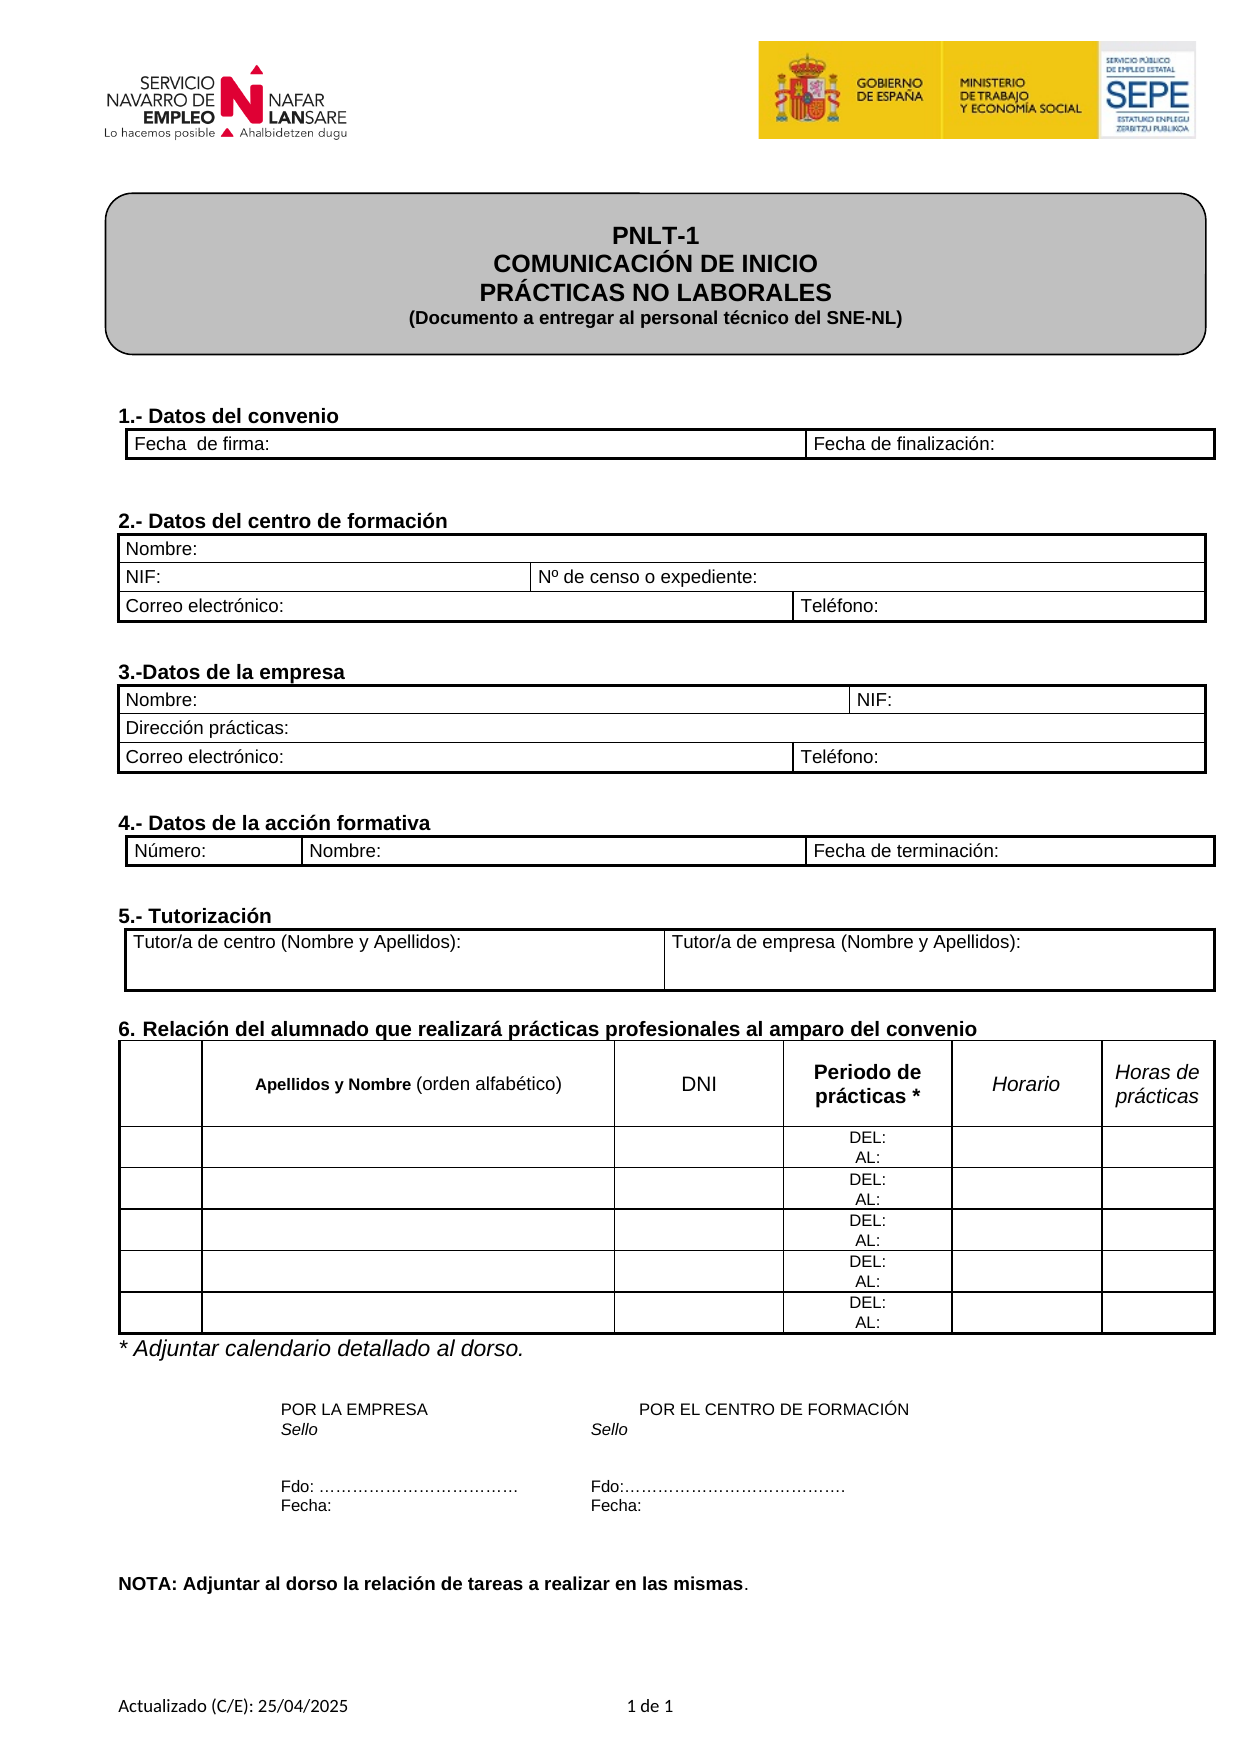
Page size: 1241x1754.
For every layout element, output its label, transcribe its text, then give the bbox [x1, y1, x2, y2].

table_header Tutor/a de centro (Nombre y Apellidos): [127, 931, 664, 989]
text NOTA: Adjuntar al dorso la relación de tareas a realizar en las mismas. [118, 1573, 1122, 1594]
table_cell [121, 1168, 201, 1208]
table_header Número: [128, 838, 301, 864]
table_cell DEL: AL: [784, 1168, 951, 1208]
table_cell DEL: AL: [784, 1127, 951, 1167]
text 4.- Datos de la acción formativa [118, 811, 1122, 835]
table_cell [203, 1127, 614, 1167]
table_cell Correo electrónico: [120, 592, 792, 620]
table_header Nombre: [303, 838, 805, 864]
text * Adjuntar calendario detallado al dorso. [118, 1335, 1122, 1362]
table_cell DEL: AL: [784, 1210, 951, 1249]
text POR LA EMPRESA POR EL CENTRO DE FORMACIÓN [281, 1400, 1122, 1419]
table_cell [615, 1210, 783, 1249]
table_cell Correo electrónico: [120, 743, 792, 771]
table_header Horas de prácticas [1103, 1041, 1213, 1126]
text 5.- Tutorización [118, 904, 1122, 928]
table_header Horario [953, 1041, 1101, 1126]
table_cell DEL: AL: [784, 1293, 951, 1332]
text Sello Sello [281, 1419, 1122, 1438]
text Fecha: Fecha: [281, 1496, 1122, 1515]
table_cell Teléfono: [794, 743, 1204, 771]
table_cell [1103, 1168, 1213, 1208]
text Fdo: ……………………………… Fdo:…………………………………. [281, 1477, 1122, 1496]
table_cell Nº de censo o expediente: [531, 563, 1204, 591]
table_header Periodo de prácticas * [784, 1041, 951, 1126]
table_cell [203, 1293, 614, 1332]
picture [758, 41, 1197, 139]
table_cell [203, 1210, 614, 1249]
table_cell [121, 1251, 201, 1291]
table_cell [1103, 1127, 1213, 1167]
table_header Fecha de finalización: [807, 431, 1213, 457]
table_cell [953, 1251, 1101, 1291]
picture [81, 41, 369, 164]
table_header Nombre: [120, 536, 1204, 562]
text 6. Relación del alumnado que realizará prácticas profesionales al amparo del convenio [118, 1016, 1122, 1040]
table_cell [1103, 1251, 1213, 1291]
table_cell NIF: [120, 563, 530, 591]
table_header DNI [615, 1041, 783, 1126]
table_header NIF: [850, 687, 1204, 713]
table_header Fecha de firma: [128, 431, 805, 457]
table_cell [615, 1168, 783, 1208]
table_cell [1103, 1293, 1213, 1332]
table_cell [203, 1251, 614, 1291]
table_header Apellidos y Nombre (orden alfabético) [203, 1041, 614, 1126]
table_header Nombre: [120, 687, 849, 713]
table_cell Dirección prácticas: [120, 714, 1204, 742]
table_cell [953, 1127, 1101, 1167]
table_cell [203, 1168, 614, 1208]
table_cell [953, 1210, 1101, 1249]
table_cell [615, 1251, 783, 1291]
text 3.-Datos de la empresa [118, 660, 1122, 684]
table_cell DEL: AL: [784, 1251, 951, 1291]
table_cell [1103, 1210, 1213, 1249]
table_cell [615, 1293, 783, 1332]
table_header Fecha de terminación: [807, 838, 1213, 864]
table_cell [121, 1210, 201, 1249]
table_cell [121, 1127, 201, 1167]
text 2.- Datos del centro de formación [118, 509, 1122, 533]
table_cell Teléfono: [794, 592, 1204, 620]
table_header Tutor/a de empresa (Nombre y Apellidos): [665, 931, 1213, 989]
table_header [121, 1041, 201, 1126]
table_cell [121, 1293, 201, 1332]
text 1.- Datos del convenio [118, 404, 1122, 428]
table_cell [615, 1127, 783, 1167]
table_cell [953, 1168, 1101, 1208]
table_cell [953, 1293, 1101, 1332]
